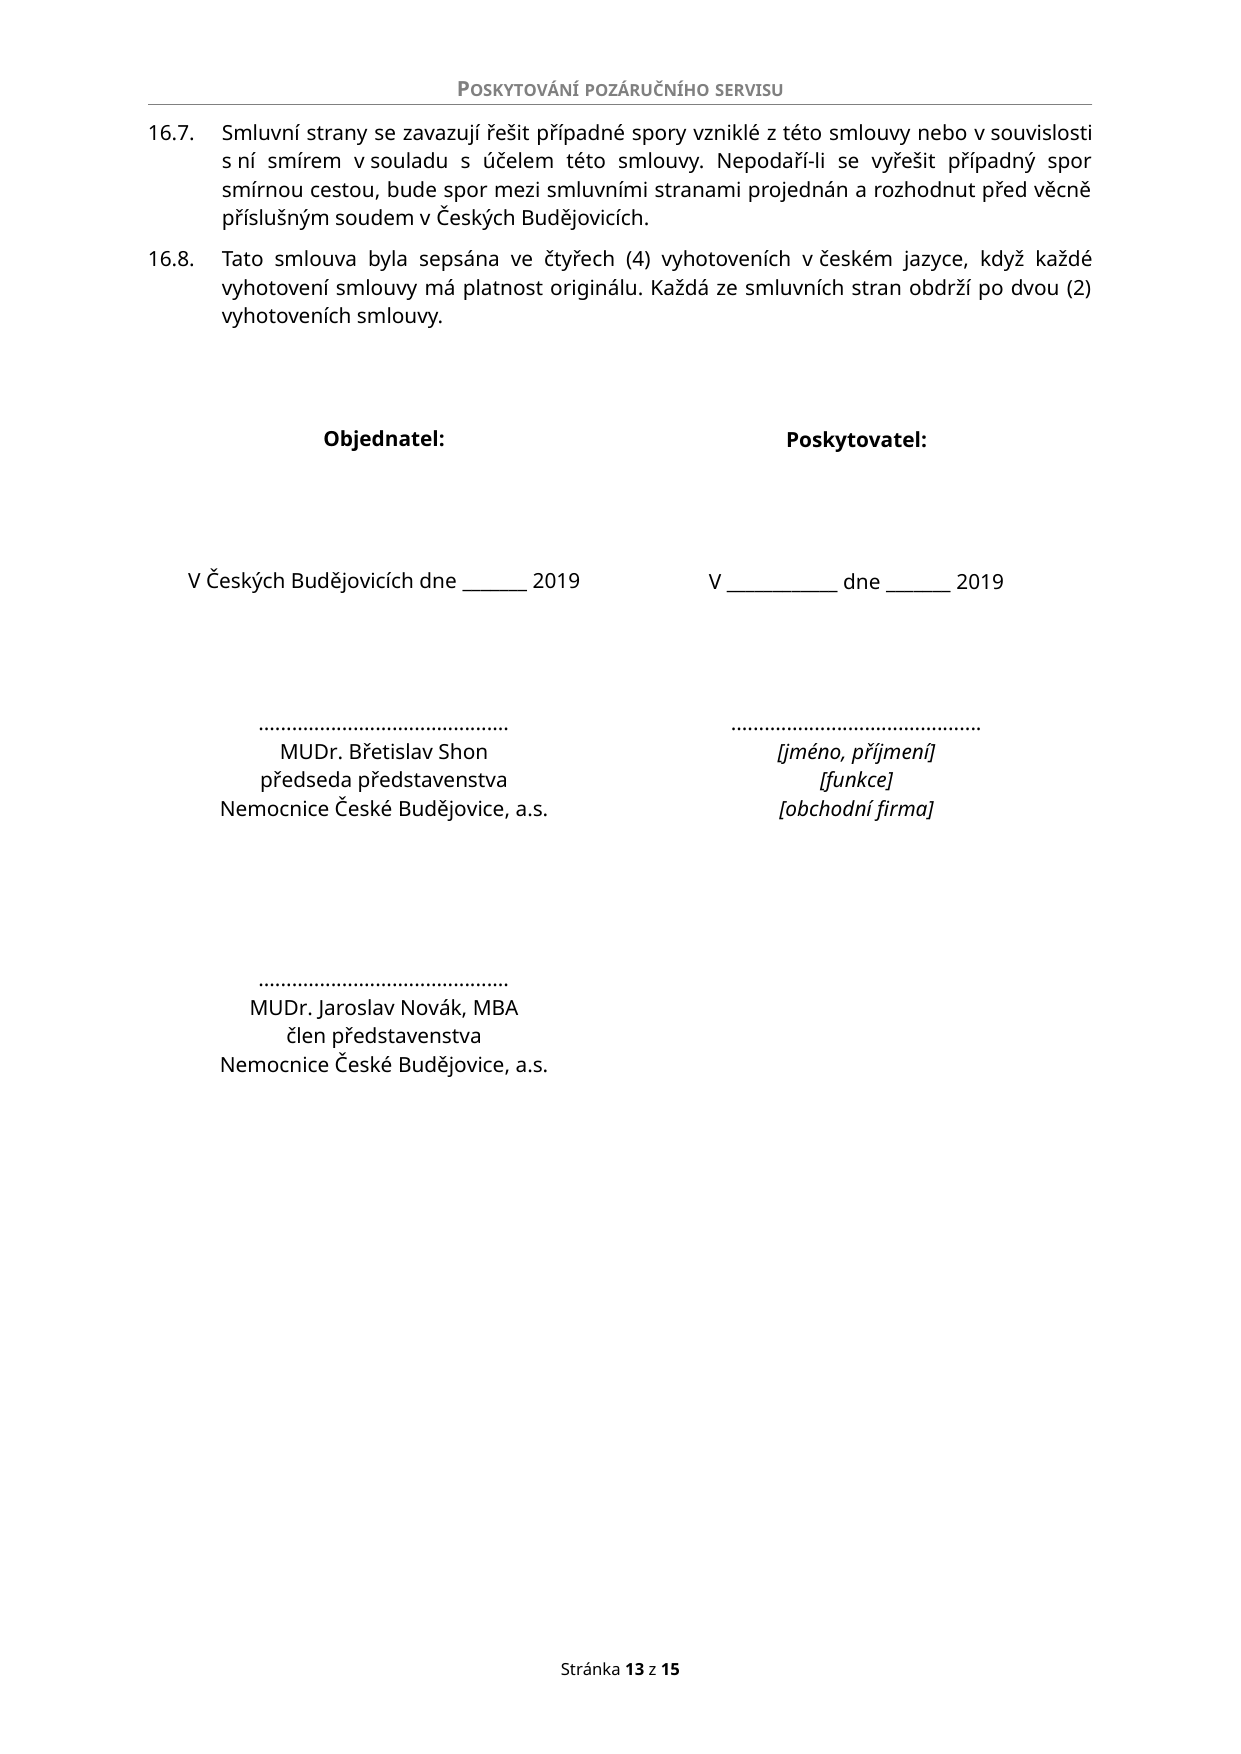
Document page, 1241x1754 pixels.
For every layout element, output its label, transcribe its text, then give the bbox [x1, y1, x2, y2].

table_cell ............................................. [jméno, příjmení] [funkce] [obchodní firma] [620, 709, 1092, 851]
table_cell ............................................. MUDr. Jaroslav Novák, MBA člen představenstva Nemocnice České Budějovice, a.s. [148, 851, 620, 1078]
text Tato smlouva byla sepsána ve čtyřech (4) vyhotoveních v českém jazyce, když každé vyhotovení smlouvy má platnost originálu. Každá ze smluvních stran obdrží po dvou (2) vyhotoveních smlouvy. [148, 244, 1092, 330]
table_cell ............................................. MUDr. Břetislav Shon předseda představenstva Nemocnice České Budějovice, a.s. [148, 709, 620, 851]
table_header Poskytovatel: V ____________ dne _______ 2019 [620, 424, 1092, 708]
text Smluvní strany se zavazují řešit případné spory vzniklé z této smlouvy nebo v souvislosti s ní smírem v souladu s účelem této smlouvy. Nepodaří-li se vyřešit případný spor smírnou cestou, bude spor mezi smluvními stranami projednán a rozhodnut před věcně příslušným soudem v Českých Budějovicích. [148, 118, 1092, 232]
table_header Objednatel: V Českých Budějovicích dne _______ 2019 [148, 424, 620, 708]
